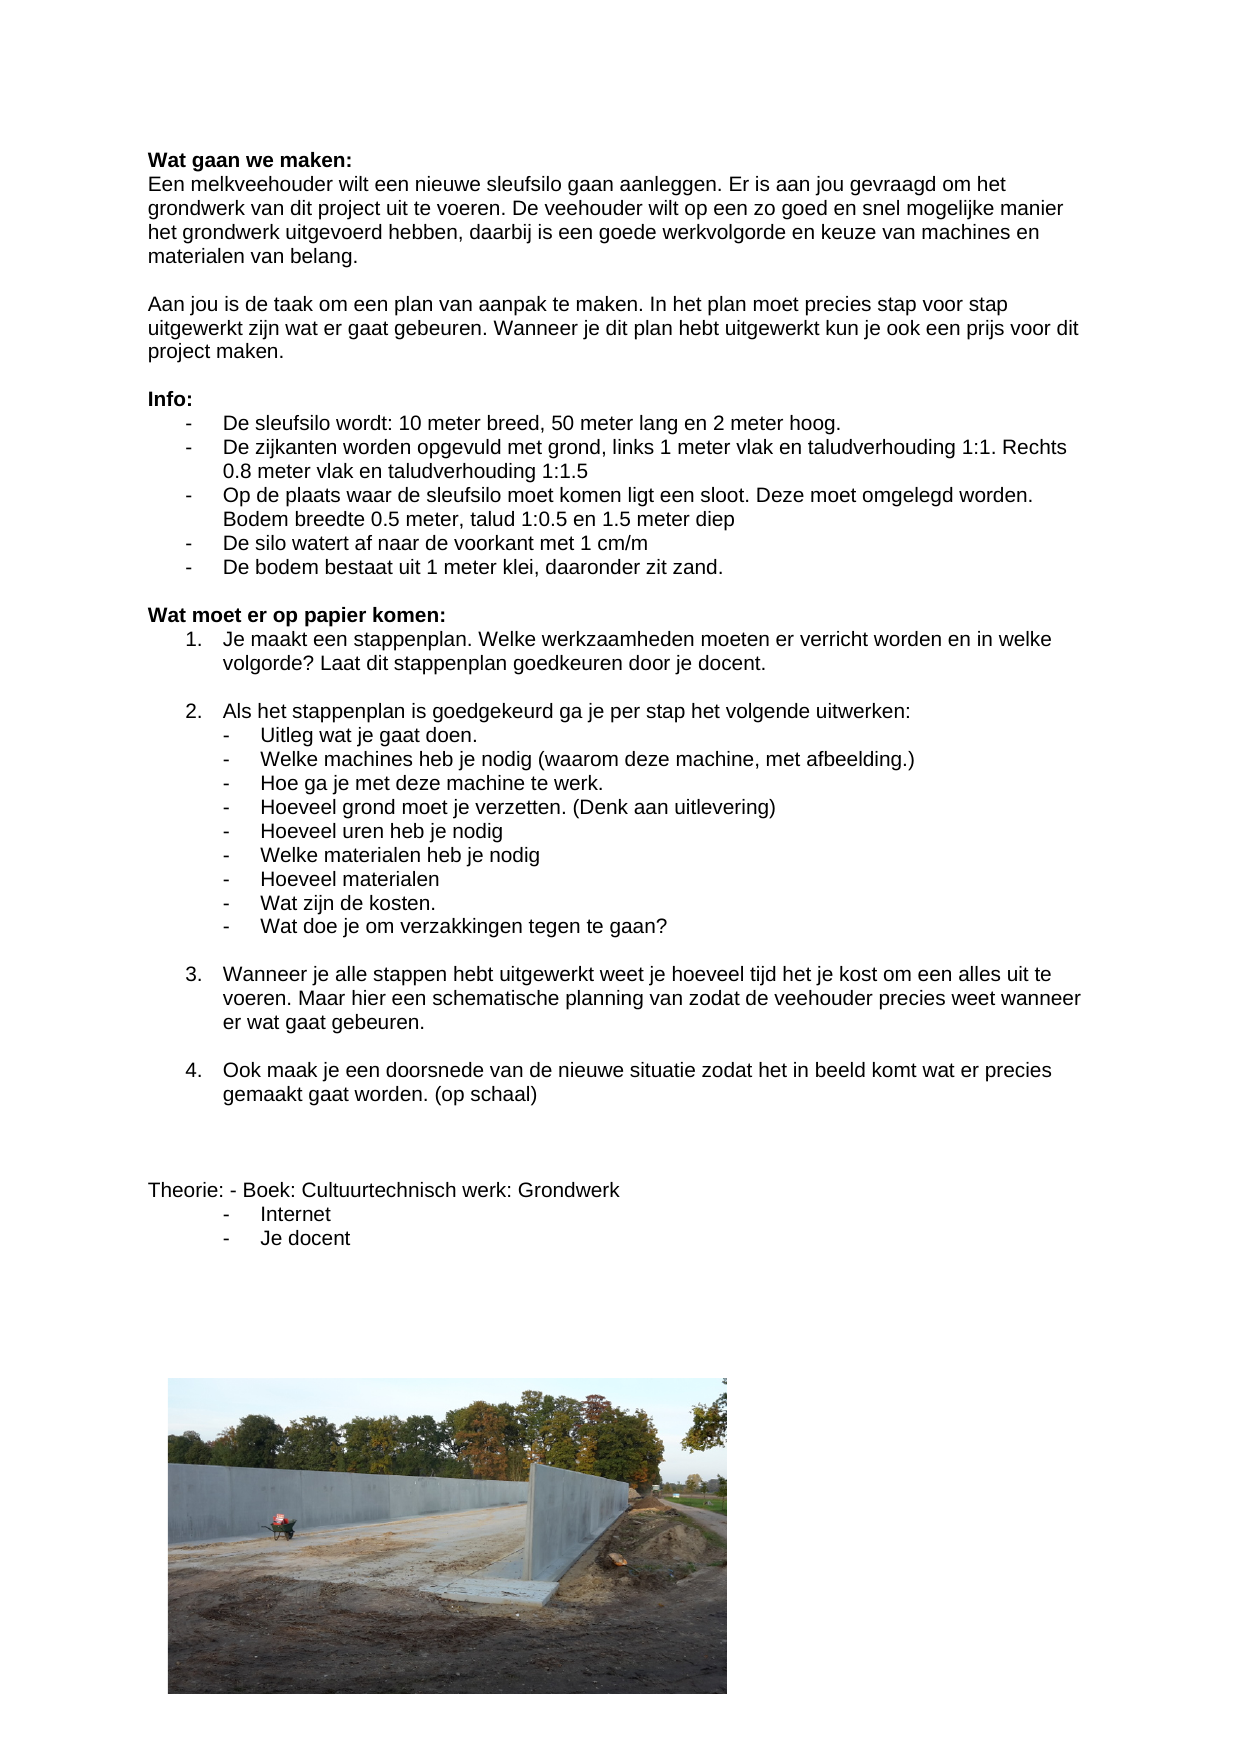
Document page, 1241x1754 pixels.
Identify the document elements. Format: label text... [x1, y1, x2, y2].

list Je maakt een stappenplan. Welke werkzaamheden moeten er verricht worden en in welke volgorde? Laat dit stappenplan goedkeuren door je docent. [185, 627, 1093, 699]
list Ook maak je een doorsnede van de nieuwe situatie zodat het in beeld komt wat er precies gemaakt gaat worden. (op schaal) [185, 1058, 1093, 1106]
list Hoe ga je met deze machine te werk. [223, 771, 1093, 794]
text Theorie: - Boek: Cultuurtechnisch werk: Grondwerk [148, 1178, 1093, 1202]
picture [167, 1378, 727, 1694]
list Je docent [223, 1226, 1093, 1250]
list Wanneer je alle stappen hebt uitgewerkt weet je hoeveel tijd het je kost om een alles uit te voeren. Maar hier een schematische planning van zodat de veehouder precies weet wanneer er wat gaat gebeuren. [185, 962, 1093, 1034]
list Hoeveel grond moet je verzetten. (Denk aan uitlevering) [223, 794, 1093, 818]
list Welke machines heb je nodig (waarom deze machine, met afbeelding.) [223, 747, 1093, 771]
list De sleufsilo wordt: 10 meter breed, 50 meter lang en 2 meter hoog. [185, 411, 1093, 435]
list Als het stappenplan is goedgekeurd ga je per stap het volgende uitwerken: [185, 699, 1093, 723]
list De silo watert af naar de voorkant met 1 cm/m [185, 531, 1093, 555]
text Info: [148, 387, 1093, 411]
list Wat zijn de kosten. [223, 890, 1093, 914]
list Hoeveel materialen [223, 866, 1093, 890]
list Hoeveel uren heb je nodig [223, 818, 1093, 842]
list De zijkanten worden opgevuld met grond, links 1 meter vlak en taludverhouding 1:1. Rechts 0.8 meter vlak en taludverhouding 1:1.5 [185, 435, 1093, 483]
list Uitleg wat je gaat doen. [223, 723, 1093, 747]
list De bodem bestaat uit 1 meter klei, daaronder zit zand. [185, 555, 1093, 579]
list Internet [223, 1202, 1093, 1226]
list Wat doe je om verzakkingen tegen te gaan? [223, 914, 1093, 938]
text Aan jou is de taak om een plan van aanpak te maken. In het plan moet precies stap voor stap uitgewerkt zijn wat er gaat gebeuren. Wanneer je dit plan hebt uitgewerkt kun je ook een prijs voor dit project maken. [148, 291, 1093, 363]
list Op de plaats waar de sleufsilo moet komen ligt een sloot. Deze moet omgelegd worden. Bodem breedte 0.5 meter, talud 1:0.5 en 1.5 meter diep [185, 483, 1093, 531]
text Een melkveehouder wilt een nieuwe sleufsilo gaan aanleggen. Er is aan jou gevraagd om het grondwerk van dit project uit te voeren. De veehouder wilt op een zo goed en snel mogelijke manier het grondwerk uitgevoerd hebben, daarbij is een goede werkvolgorde en keuze van machines en materialen van belang. [148, 172, 1093, 267]
list Welke materialen heb je nodig [223, 842, 1093, 866]
text Wat gaan we maken: [148, 148, 1093, 172]
text Wat moet er op papier komen: [148, 603, 1093, 627]
